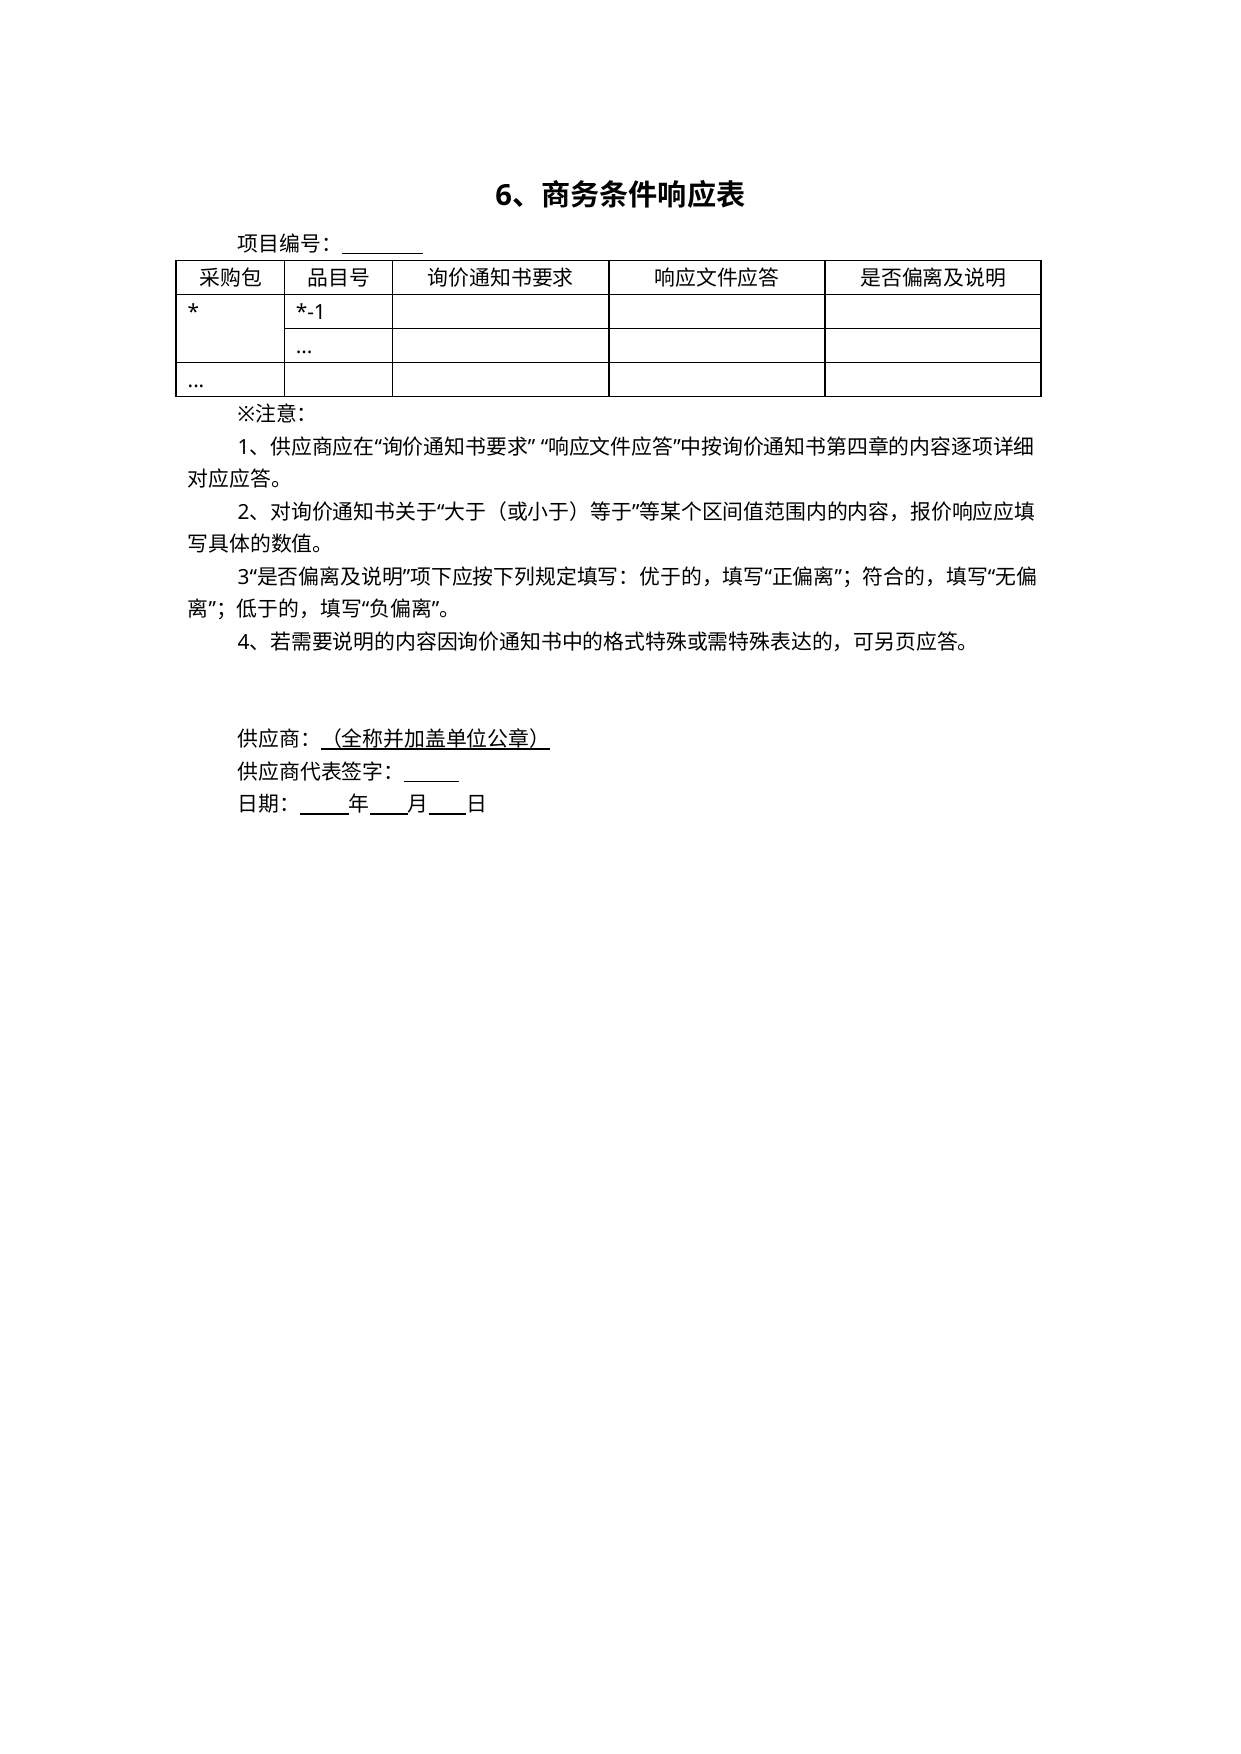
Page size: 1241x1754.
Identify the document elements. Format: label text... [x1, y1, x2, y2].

text 供应商代表签字： [187, 755, 1053, 787]
text 供应商：（全称并加盖单位公章） [187, 722, 1053, 755]
table_cell * [177, 295, 284, 362]
table_cell [393, 295, 608, 328]
table_header 响应文件应答 [610, 261, 824, 293]
table_cell [393, 329, 608, 362]
table_cell [393, 363, 608, 396]
table_cell [285, 363, 392, 396]
text 日期： 年 月 日 [187, 787, 1053, 950]
text 2、对询价通知书关于“大于（或小于）等于”等某个区间值范围内的内容，报价响应应填写具体的数值。 [187, 495, 1053, 560]
table_header 是否偏离及说明 [826, 261, 1040, 293]
text 1、供应商应在“询价通知书要求” “响应文件应答”中按询价通知书第四章的内容逐项详细对应应答。 [187, 430, 1053, 495]
table_cell [610, 363, 824, 396]
table_cell [610, 295, 824, 328]
text 项目编号： [187, 227, 1053, 259]
text 3“是否偏离及说明”项下应按下列规定填写：优于的，填写“正偏离”；符合的，填写“无偏离”；低于的，填写“负偏离”。 [187, 560, 1053, 625]
table_header 采购包 [177, 261, 284, 293]
text 4、若需要说明的内容因询价通知书中的格式特殊或需特殊表达的，可另页应答。 [187, 625, 1053, 722]
table_cell ... [285, 329, 392, 362]
table_header 询价通知书要求 [393, 261, 608, 293]
text 6、商务条件响应表 [187, 162, 1053, 227]
table_cell [610, 329, 824, 362]
table_header 品目号 [285, 261, 392, 293]
table_cell [826, 295, 1040, 328]
text ※注意： [187, 397, 1053, 430]
table_cell [826, 363, 1040, 396]
table_cell ... [177, 363, 284, 396]
table_cell *-1 [285, 295, 392, 328]
table_cell [826, 329, 1040, 362]
